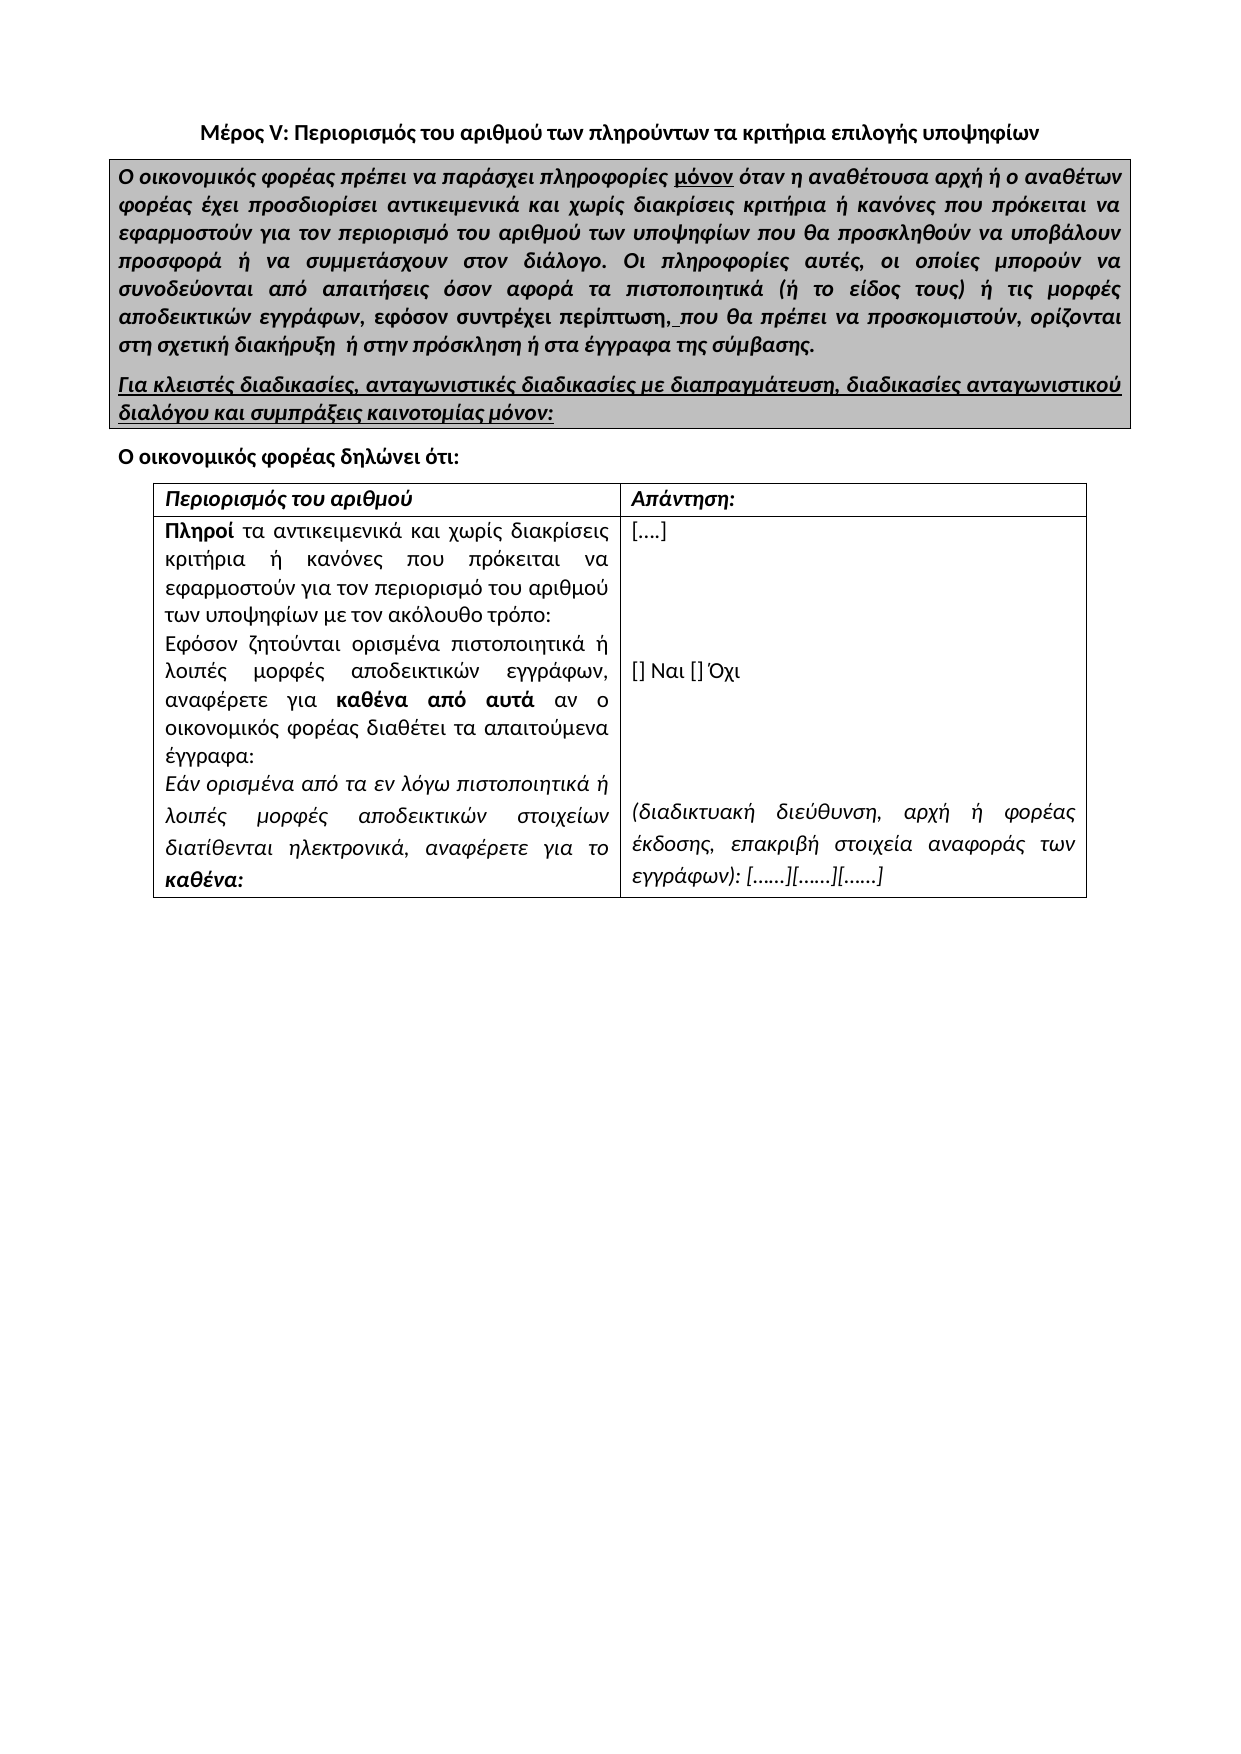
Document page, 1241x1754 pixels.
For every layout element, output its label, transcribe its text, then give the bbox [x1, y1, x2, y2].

text Ο οικονομικός φορέας δηλώνει ότι: [118, 442, 1122, 470]
text Μέρος V: Περιορισμός του αριθμού των πληρούντων τα κριτήρια επιλογής υποψηφίων [118, 118, 1122, 146]
table_cell [….] [] Ναι [] Όχι (διαδικτυακή διεύθυνση, αρχή ή φορέας έκδοσης, επακριβή στοιχεία αναφοράς των εγγράφων): [……][……][……] [621, 517, 1086, 897]
text Για κλειστές διαδικασίες, ανταγωνιστικές διαδικασίες με διαπραγμάτευση, διαδικασίες ανταγωνιστικού διαλόγου και συμπράξεις καινοτομίας μόνον: [110, 367, 1130, 428]
text Ο οικονομικός φορέας πρέπει να παράσχει πληροφορίες μόνον όταν η αναθέτουσα αρχή ή ο αναθέτων φορέας έχει προσδιορίσει αντικειμενικά και χωρίς διακρίσεις κριτήρια ή κανόνες που πρόκειται να εφαρμοστούν για τον περιορισμό του αριθμού των υποψηφίων που θα προσκληθούν να υποβάλουν προσφορά ή να συμμετάσχουν στον διάλογο. Οι πληροφορίες αυτές, οι οποίες μπορούν να συνοδεύονται από απαιτήσεις όσον αφορά τα πιστοποιητικά (ή το είδος τους) ή τις μορφές αποδεικτικών εγγράφων, εφόσον συντρέχει περίπτωση, που θα πρέπει να προσκομιστούν, ορίζονται στη σχετική διακήρυξη ή στην πρόσκληση ή στα έγγραφα της σύμβασης. [110, 160, 1130, 358]
table_header Απάντηση: [621, 484, 1086, 516]
table_header Περιορισμός του αριθμού [154, 484, 620, 516]
table_cell Πληροί τα αντικειμενικά και χωρίς διακρίσεις κριτήρια ή κανόνες που πρόκειται να εφαρμοστούν για τον περιορισμό του αριθμού των υποψηφίων με τον ακόλουθο τρόπο: Εφόσον ζητούνται ορισμένα πιστοποιητικά ή λοιπές μορφές αποδεικτικών εγγράφων, αναφέρετε για καθένα από αυτά αν ο οικονομικός φορέας διαθέτει τα απαιτούμενα έγγραφα: Εάν ορισμένα από τα εν λόγω πιστοποιητικά ή λοιπές μορφές αποδεικτικών στοιχείων διατίθενται ηλεκτρονικά, αναφέρετε για το καθένα: [154, 517, 620, 897]
